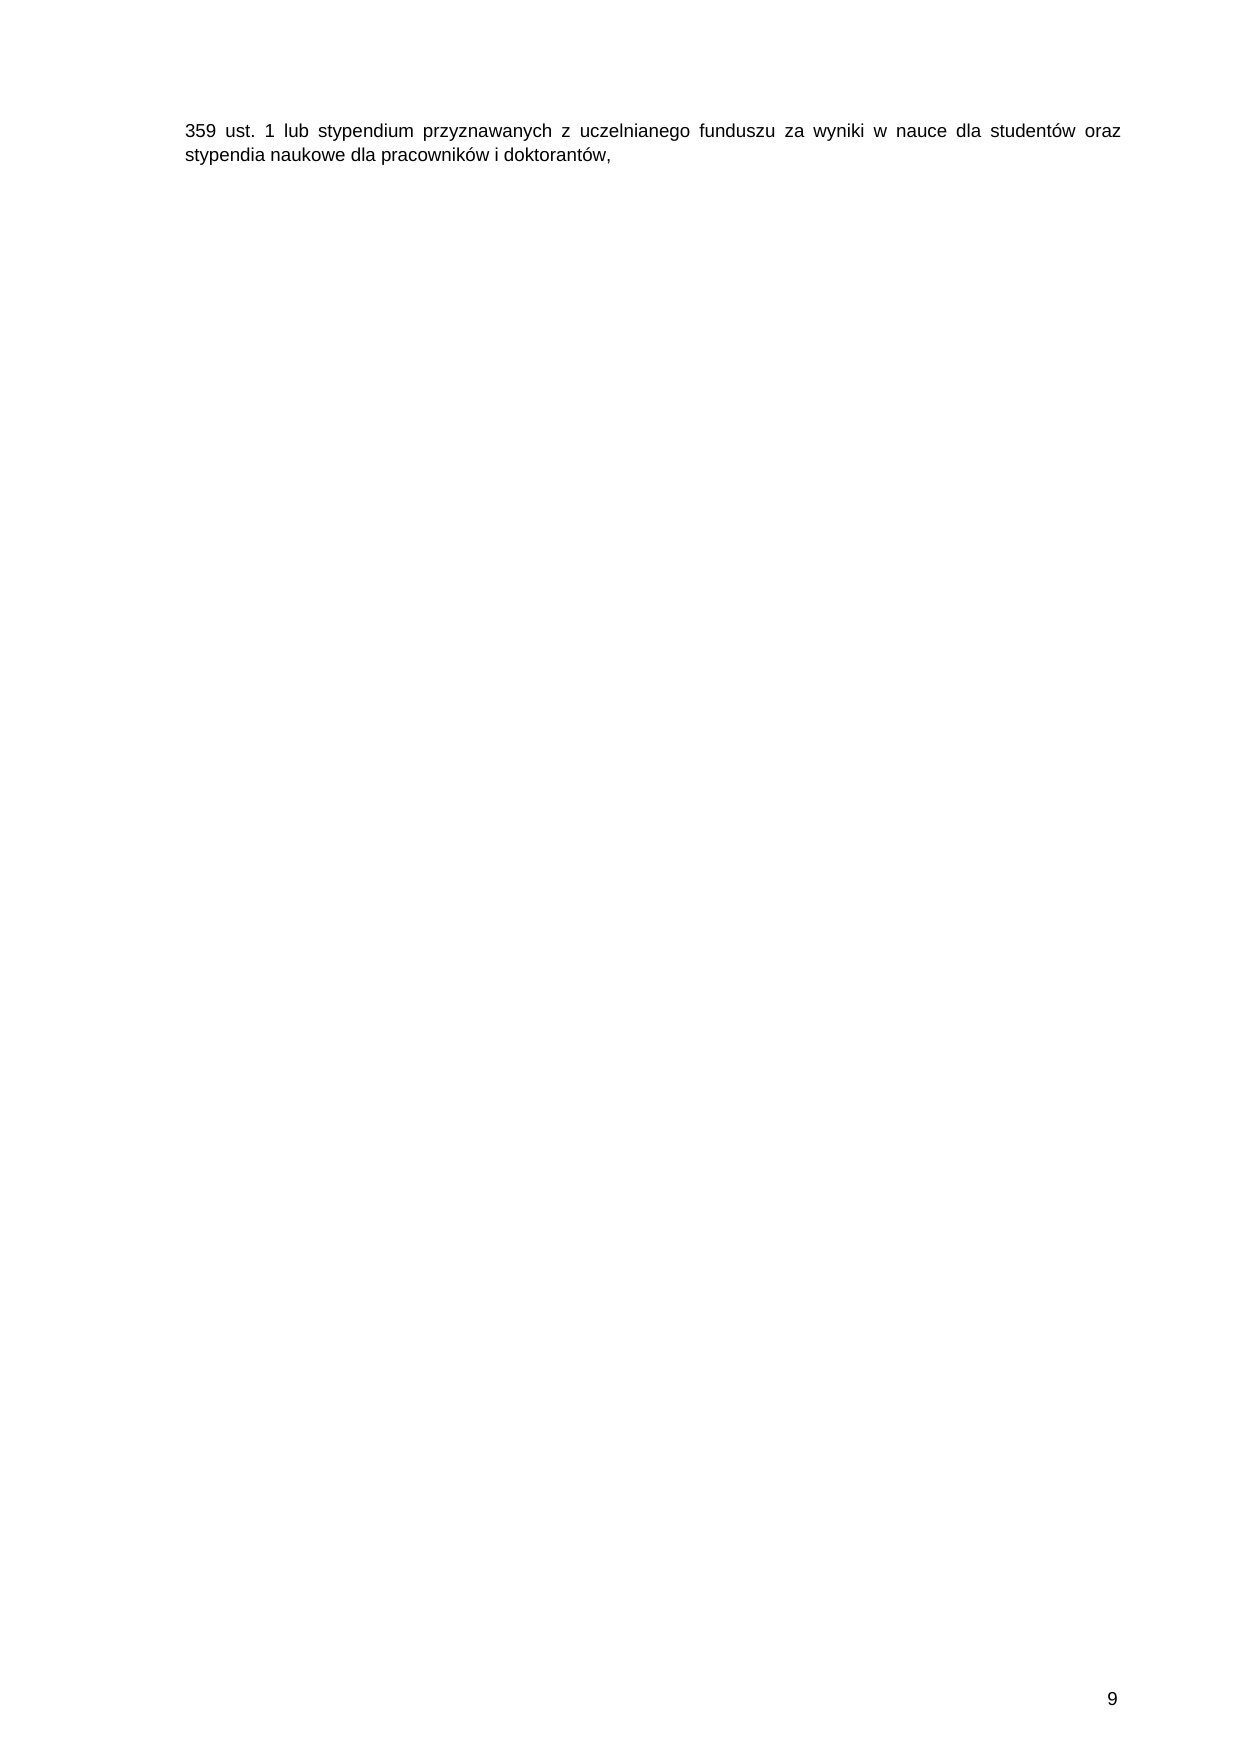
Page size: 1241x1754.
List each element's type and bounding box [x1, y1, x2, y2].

list [155, 120, 1122, 165]
